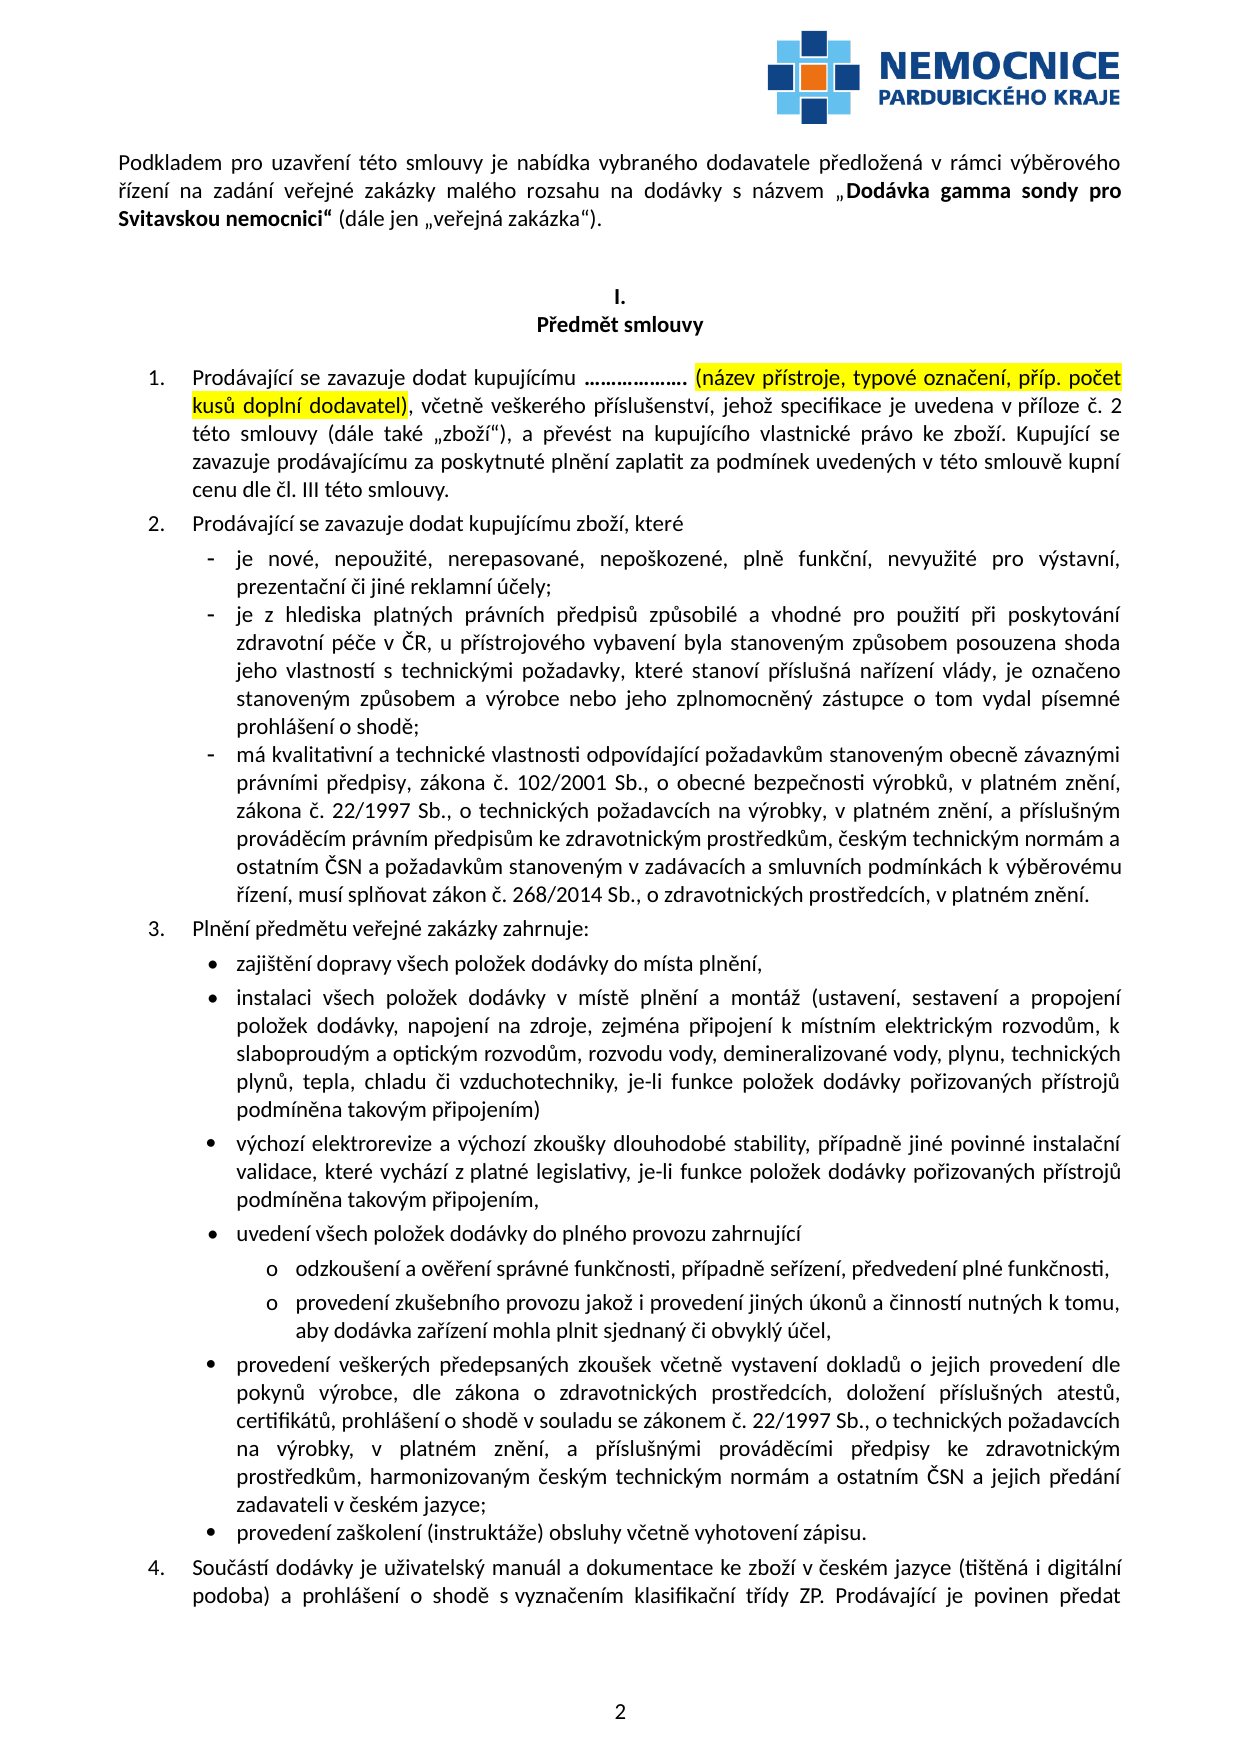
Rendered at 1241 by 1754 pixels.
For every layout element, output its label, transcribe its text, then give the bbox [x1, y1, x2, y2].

list je nové, nepoužité, nerepasované, nepoškozené, plně funkční, nevyužité pro výstavní, prezentační či jiné reklamní účely; [207, 544, 1122, 600]
text I. [118, 282, 1122, 310]
text • instalaci všech položek dodávky v místě plnění a montáž (ustavení, sestavení a propojení položek dodávky, napojení na zdroje, zejména připojení k místním elektrickým rozvodům, k slaboproudým a optickým rozvodům, rozvodu vody, demineralizované vody, plynu, technických plynů, tepla, chladu či vzduchotechniky, je-li funkce položek dodávky pořizovaných přístrojů podmíněna takovým připojením) [207, 983, 1122, 1123]
text • zajištění dopravy všech položek dodávky do místa plnění, [118, 949, 1122, 977]
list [148, 1553, 1122, 1609]
list je z hlediska platných právních předpisů způsobilé a vhodné pro použití při poskytování zdravotní péče v ČR, u přístrojového vybavení byla stanoveným způsobem posouzena shoda jeho vlastností s technickými požadavky, které stanoví příslušná nařízení vlády, je označeno stanoveným způsobem a výrobce nebo jeho zplnomocněný zástupce o tom vydal písemné prohlášení o shodě; [207, 600, 1122, 740]
list Prodávající se zavazuje dodat kupujícímu zboží, které [148, 509, 1122, 538]
list Prodávající se zavazuje dodat kupujícímu ………………. (název přístroje, typové označení, příp. počet kusů doplní dodavatel), včetně veškerého příslušenství, jehož specifikace je uvedena v příloze č. 2 této smlouvy (dále také „zboží“), a převést na kupujícího vlastnické právo ke zboží. Kupující se zavazuje prodávajícímu za poskytnuté plnění zaplatit za podmínek uvedených v této smlouvě kupní cenu dle čl. III této smlouvy. [148, 363, 1122, 503]
text • uvedení všech položek dodávky do plného provozu zahrnující [118, 1219, 1122, 1248]
picture [766, 29, 1120, 125]
list provedení zaškolení (instruktáže) obsluhy včetně vyhotovení zápisu. [207, 1518, 1122, 1547]
text o provedení zkušebního provozu jakož i provedení jiných úkonů a činností nutných k tomu, aby dodávka zařízení mohla plnit sjednaný či obvyklý účel, [266, 1288, 1122, 1344]
text Podkladem pro uzavření této smlouvy je nabídka vybraného dodavatele předložená v rámci výběrového řízení na zadání veřejné zakázky malého rozsahu na dodávky s názvem „Dodávka gamma sondy pro Svitavskou nemocnici“ (dále jen „veřejná zakázka“). [118, 148, 1122, 232]
list provedení veškerých předepsaných zkoušek včetně vystavení dokladů o jejich provedení dle pokynů výrobce, dle zákona o zdravotnických prostředcích, doložení příslušných atestů, certifikátů, prohlášení o shodě v souladu se zákonem č. 22/1997 Sb., o technických požadavcích na výrobky, v platném znění, a příslušnými prováděcími předpisy ke zdravotnickým prostředkům, harmonizovaným českým technickým normám a ostatním ČSN a jejich předání zadavateli v českém jazyce; [207, 1350, 1122, 1518]
text o odzkoušení a ověření správné funkčnosti, případně seřízení, předvedení plné funkčnosti, [118, 1254, 1122, 1282]
text Předmět smlouvy [118, 310, 1122, 338]
list výchozí elektrorevize a výchozí zkoušky dlouhodobé stability, případně jiné povinné instalační validace, které vychází z platné legislativy, je-li funkce položek dodávky pořizovaných přístrojů podmíněna takovým připojením, [207, 1129, 1122, 1213]
list Plnění předmětu veřejné zakázky zahrnuje: [148, 914, 1122, 942]
list má kvalitativní a technické vlastnosti odpovídající požadavkům stanoveným obecně závaznými právními předpisy, zákona č. 102/2001 Sb., o obecné bezpečnosti výrobků, v platném znění, zákona č. 22/1997 Sb., o technických požadavcích na výrobky, v platném znění, a příslušným prováděcím právním předpisům ke zdravotnickým prostředkům, českým technickým normám a ostatním ČSN a požadavkům stanoveným v zadávacích a smluvních podmínkách k výběrovému řízení, musí splňovat zákon č. 268/2014 Sb., o zdravotnických prostředcích, v platném znění. [207, 740, 1122, 908]
